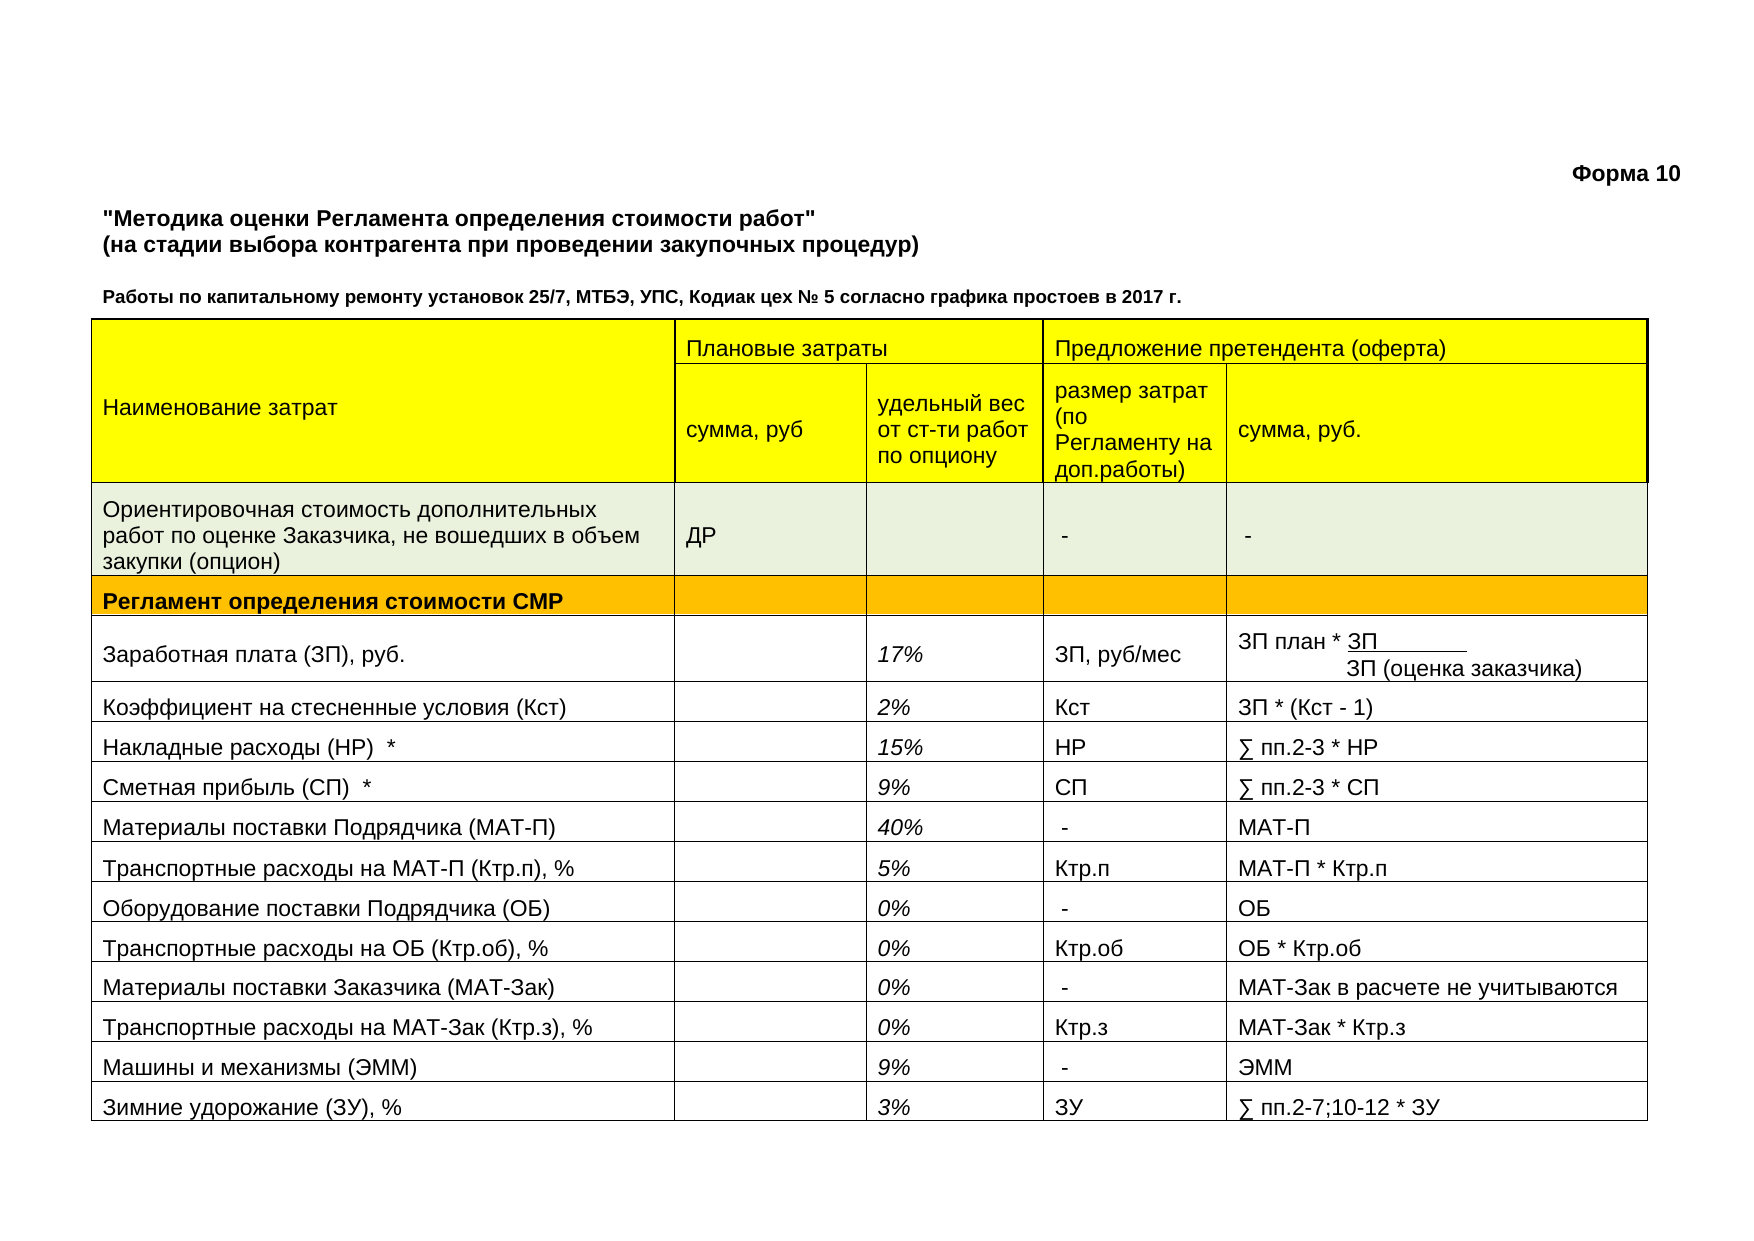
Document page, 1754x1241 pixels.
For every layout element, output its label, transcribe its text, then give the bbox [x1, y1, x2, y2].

table_header Форма 10 [59, 148, 1692, 1121]
